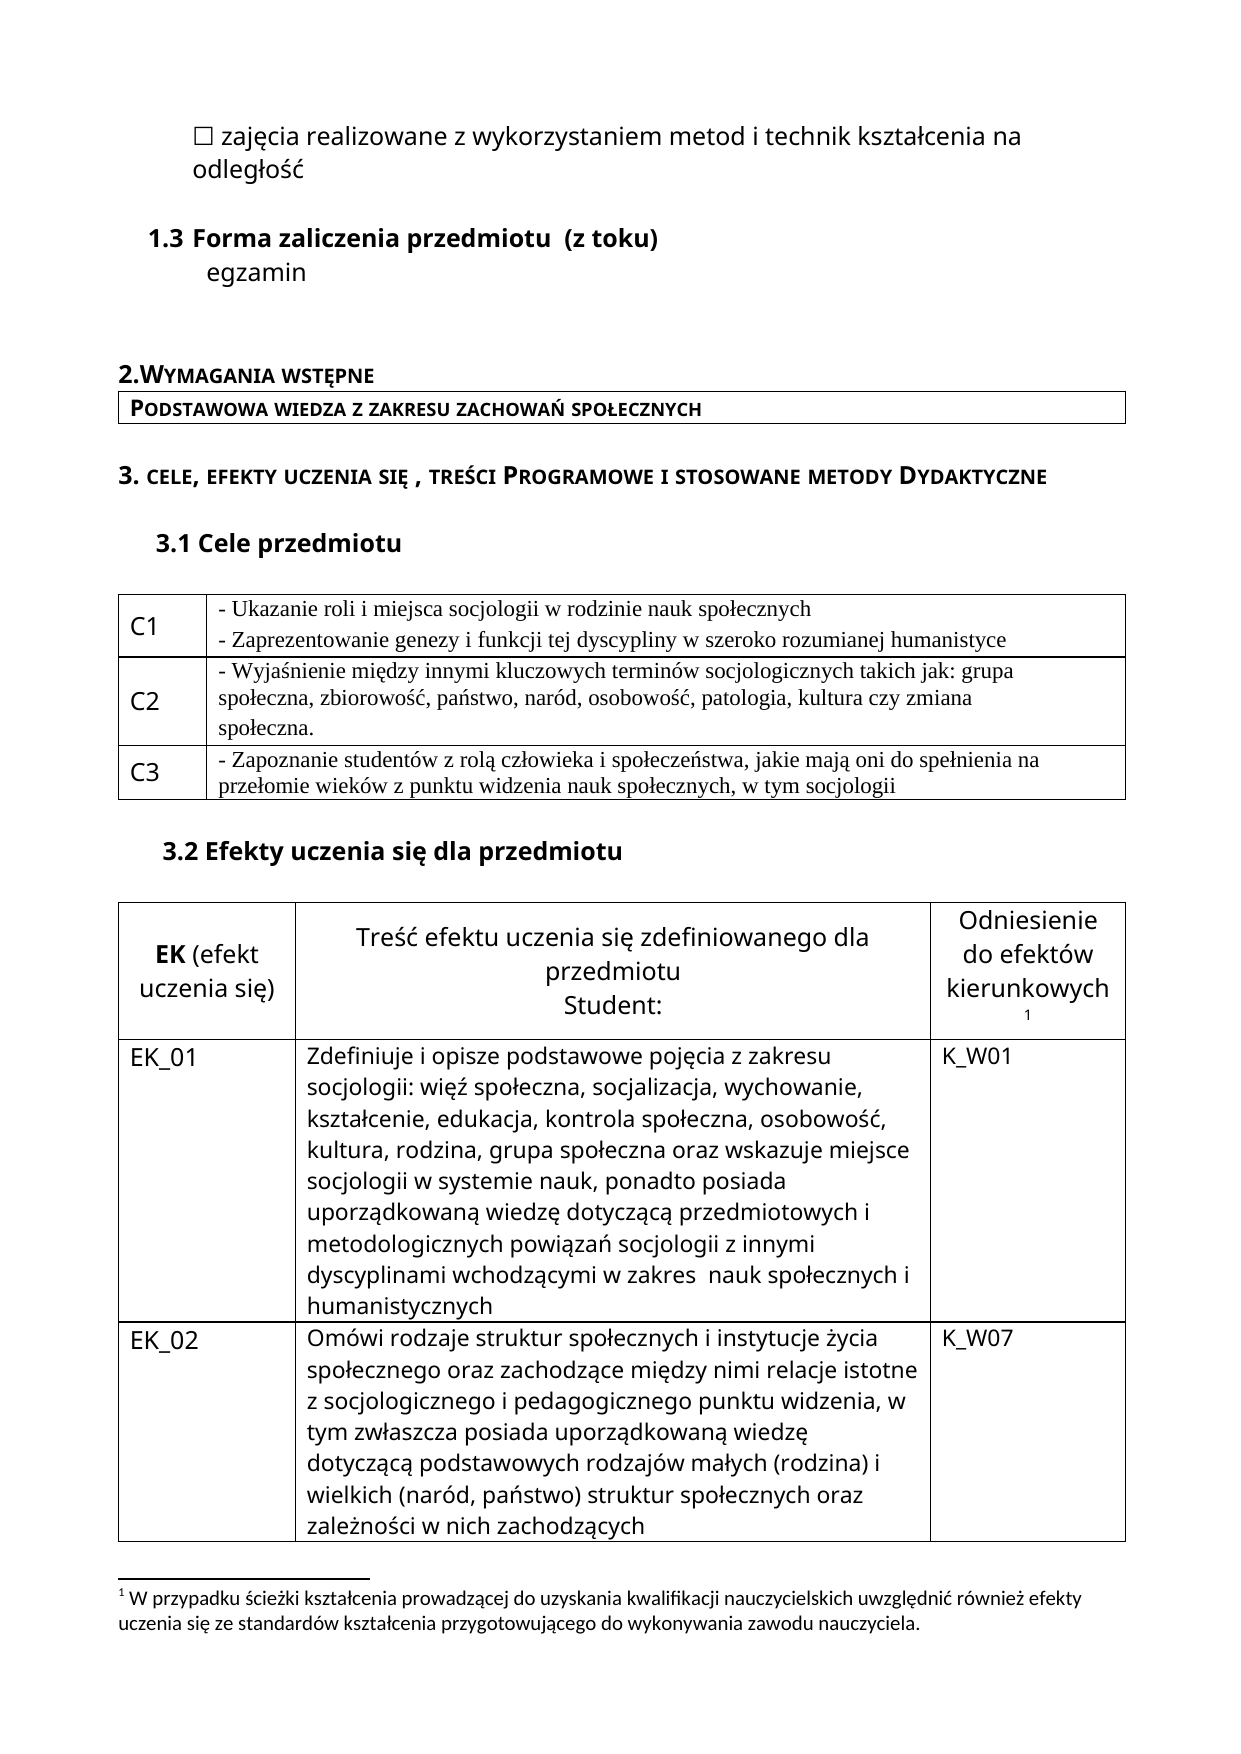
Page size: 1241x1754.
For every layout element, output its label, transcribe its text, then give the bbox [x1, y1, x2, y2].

table_header Treść efektu uczenia się zdefiniowanego dla przedmiotu Student: [296, 903, 930, 1039]
table_header EK (efekt uczenia się) [119, 903, 295, 1039]
text egzamin [148, 254, 1122, 288]
table_cell - Zapoznanie studentów z rolą człowieka i społeczeństwa, jakie mają oni do spełnienia na przełomie wieków z punktu widzenia nauk społecznych, w tym socjologii [207, 746, 1125, 798]
table_header C1 [119, 595, 206, 656]
table_cell C3 [119, 746, 206, 798]
text 2.Wymagania wstępne [118, 357, 1122, 391]
table_cell EK_01 [119, 1040, 295, 1321]
table_cell K_W07 [931, 1323, 1125, 1541]
table_header Odniesienie do efektów kierunkowych [931, 903, 1125, 1039]
text 3.1 Cele przedmiotu [156, 526, 1122, 560]
table_header Podstawowa wiedza z zakresu zachowań społecznych [119, 392, 1125, 423]
text 1.3 Forma zaliczenia przedmiotu (z toku) [148, 220, 1122, 254]
table_cell C2 [119, 658, 206, 745]
table_cell Zdefiniuje i opisze podstawowe pojęcia z zakresu socjologii: więź społeczna, socjalizacja, wychowanie, kształcenie, edukacja, kontrola społeczna, osobowość, kultura, rodzina, grupa społeczna oraz wskazuje miejsce socjologii w systemie nauk, ponadto posiada uporządkowaną wiedzę dotyczącą przedmiotowych i metodologicznych powiązań socjologii z innymi dyscyplinami wchodzącymi w zakres nauk społecznych i humanistycznych [296, 1040, 930, 1321]
table_cell - Wyjaśnienie między innymi kluczowych terminów socjologicznych takich jak: grupa społeczna, zbiorowość, państwo, naród, osobowość, patologia, kultura czy zmiana społeczna. [207, 658, 1125, 745]
text 3. cele, efekty uczenia się , treści Programowe i stosowane metody Dydaktyczne [118, 458, 1122, 492]
table_cell K_W01 [931, 1040, 1125, 1321]
text 3.2 Efekty uczenia się dla przedmiotu [162, 834, 1122, 868]
text ☐ zajęcia realizowane z wykorzystaniem metod i technik kształcenia na odległość [192, 118, 1122, 186]
table_cell EK_02 [119, 1323, 295, 1541]
table_cell Omówi rodzaje struktur społecznych i instytucje życia społecznego oraz zachodzące między nimi relacje istotne z socjologicznego i pedagogicznego punktu widzenia, w tym zwłaszcza posiada uporządkowaną wiedzę dotyczącą podstawowych rodzajów małych (rodzina) i wielkich (naród, państwo) struktur społecznych oraz zależności w nich zachodzących [296, 1323, 930, 1541]
table_header - Ukazanie roli i miejsca socjologii w rodzinie nauk społecznych - Zaprezentowanie genezy i funkcji tej dyscypliny w szeroko rozumianej humanistyce [207, 595, 1125, 656]
